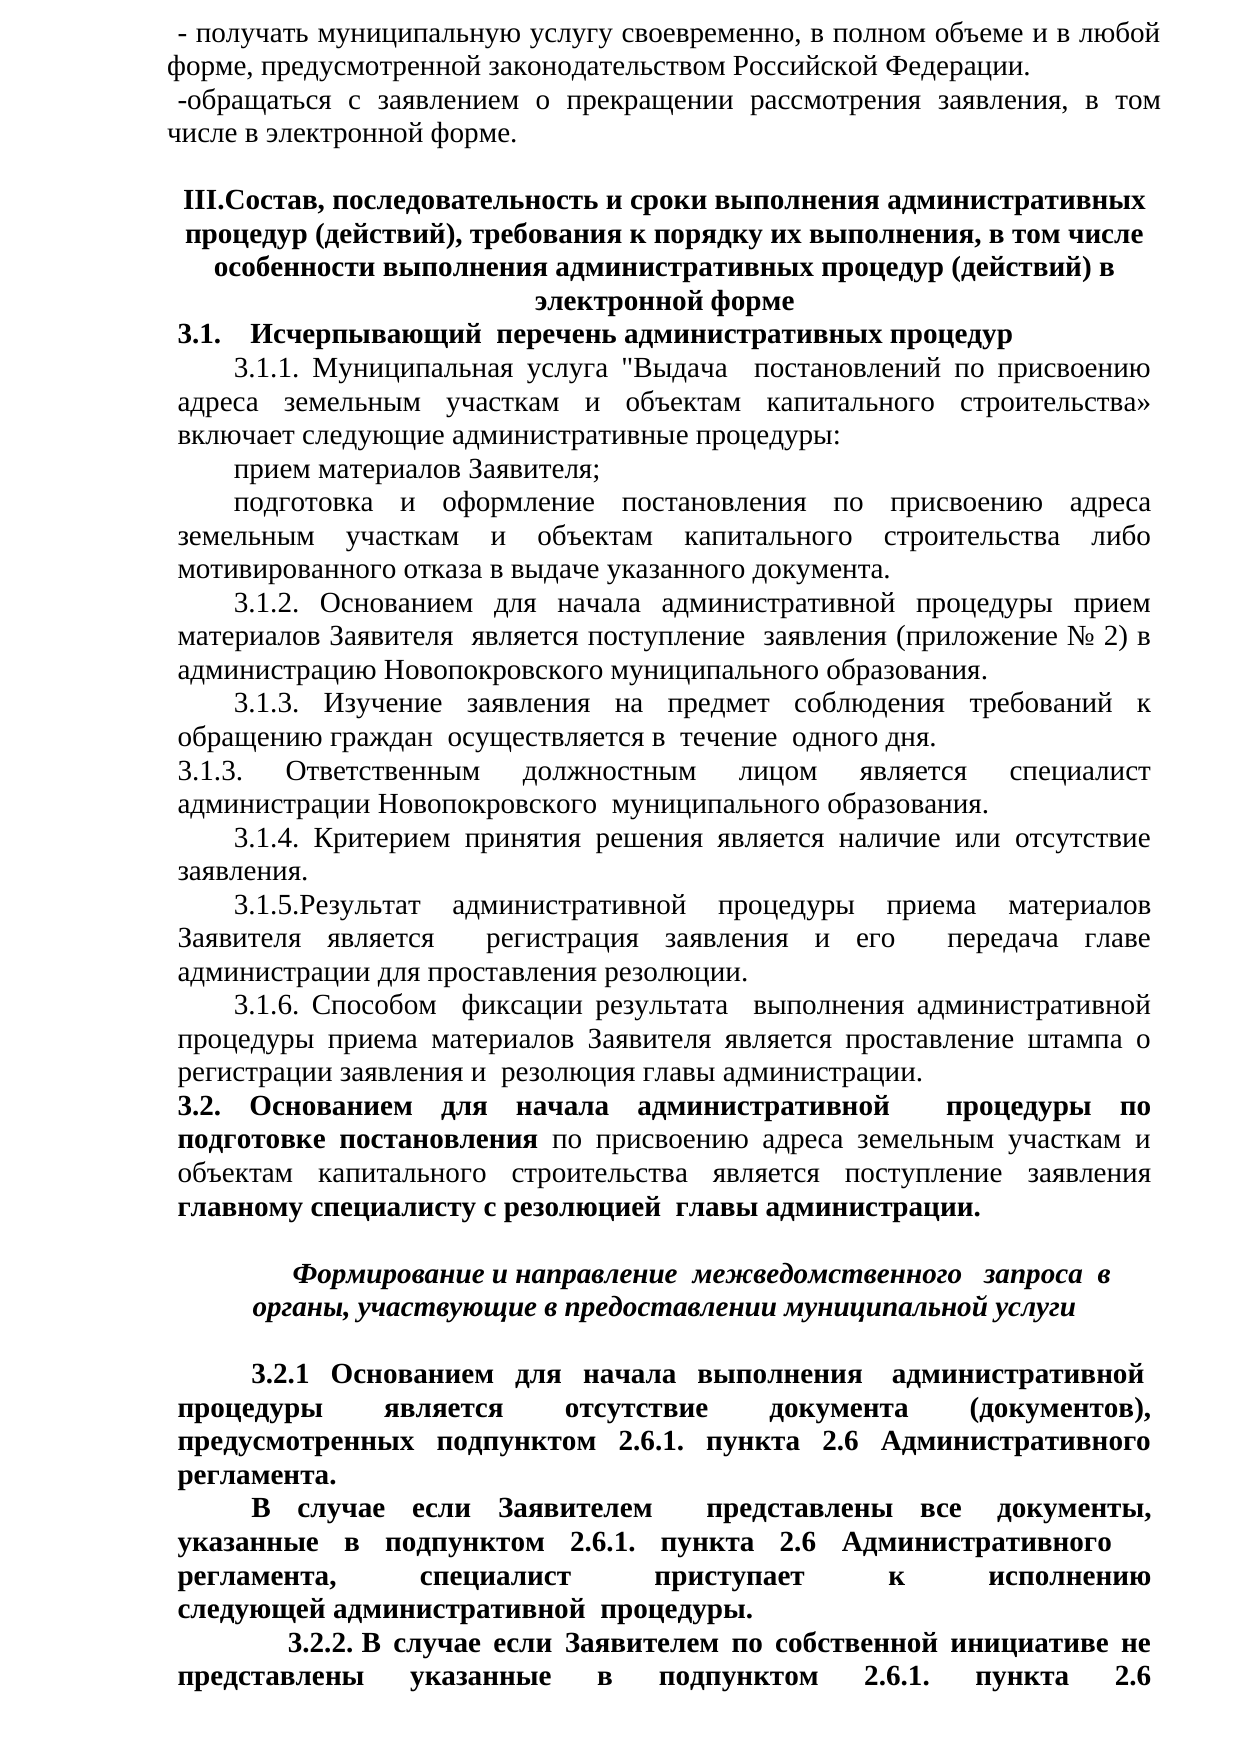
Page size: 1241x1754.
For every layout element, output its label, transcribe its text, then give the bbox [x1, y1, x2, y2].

text -обращаться с заявлением о прекращении рассмотрения заявления, в том числе в электронной форме. [167, 82, 1162, 149]
text 3.1.5.Результат административной процедуры приема материалов Заявителя является регистрация заявления и его передача главе администрации для проставления резолюции. [177, 887, 1152, 987]
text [177, 1625, 1152, 1692]
text 3.2. Основанием для начала административной процедуры по подготовке постановления по присвоению адреса земельным участкам и объектам капитального строительства является поступление заявления главному специалисту с резолюцией главы администрации. [177, 1088, 1152, 1222]
text - получать муниципальную услугу своевременно, в полном объеме и в любой форме, предусмотренной законодательством Российской Федерации. [167, 15, 1162, 82]
text прием материалов Заявителя; [177, 451, 1152, 484]
text III.Состав, последовательность и сроки выполнения административных процедур (действий), требования к порядку их выполнения, в том числе особенности выполнения административных процедур (действий) в электронной форме [177, 182, 1152, 317]
text Формирование и направление межведомственного запроса в органы, участвующие в предоставлении муниципальной услуги [177, 1256, 1152, 1323]
text 3.1.3. Ответственным должностным лицом является специалист администрации Новопокровского муниципального образования. [177, 753, 1152, 820]
text В случае если Заявителем представлены все документы, указанные в подпунктом 2.6.1. пункта 2.6 Административного регламента, специалист приступает к исполнению следующей административной процедуры. [177, 1491, 1152, 1625]
text 3.1.6. Способом фиксации результата выполнения административной процедуры приема материалов Заявителя является проставление штампа о регистрации заявления и резолюция главы администрации. [177, 987, 1152, 1088]
text 3.1. Исчерпывающий перечень административных процедур [177, 317, 1152, 350]
text 3.1.1. Муниципальная услуга "Выдача постановлений по присвоению адреса земельным участкам и объектам капитального строительства» включает следующие административные процедуры: [177, 350, 1152, 451]
text подготовка и оформление постановления по присвоению адреса земельным участкам и объектам капитального строительства либо мотивированного отказа в выдаче указанного документа. [177, 484, 1152, 585]
text 3.1.2. Основанием для начала административной процедуры прием материалов Заявителя является поступление заявления (приложение № 2) в администрацию Новопокровского муниципального образования. [177, 585, 1152, 686]
text 3.2.1 Основанием для начала выполнения административной процедуры является отсутствие документа (документов), предусмотренных подпунктом 2.6.1. пункта 2.6 Административного регламента. [177, 1356, 1152, 1491]
text 3.1.3. Изучение заявления на предмет соблюдения требований к обращению граждан осуществляется в течение одного дня. [177, 686, 1152, 753]
text 3.1.4. Критерием принятия решения является наличие или отсутствие заявления. [177, 820, 1152, 887]
